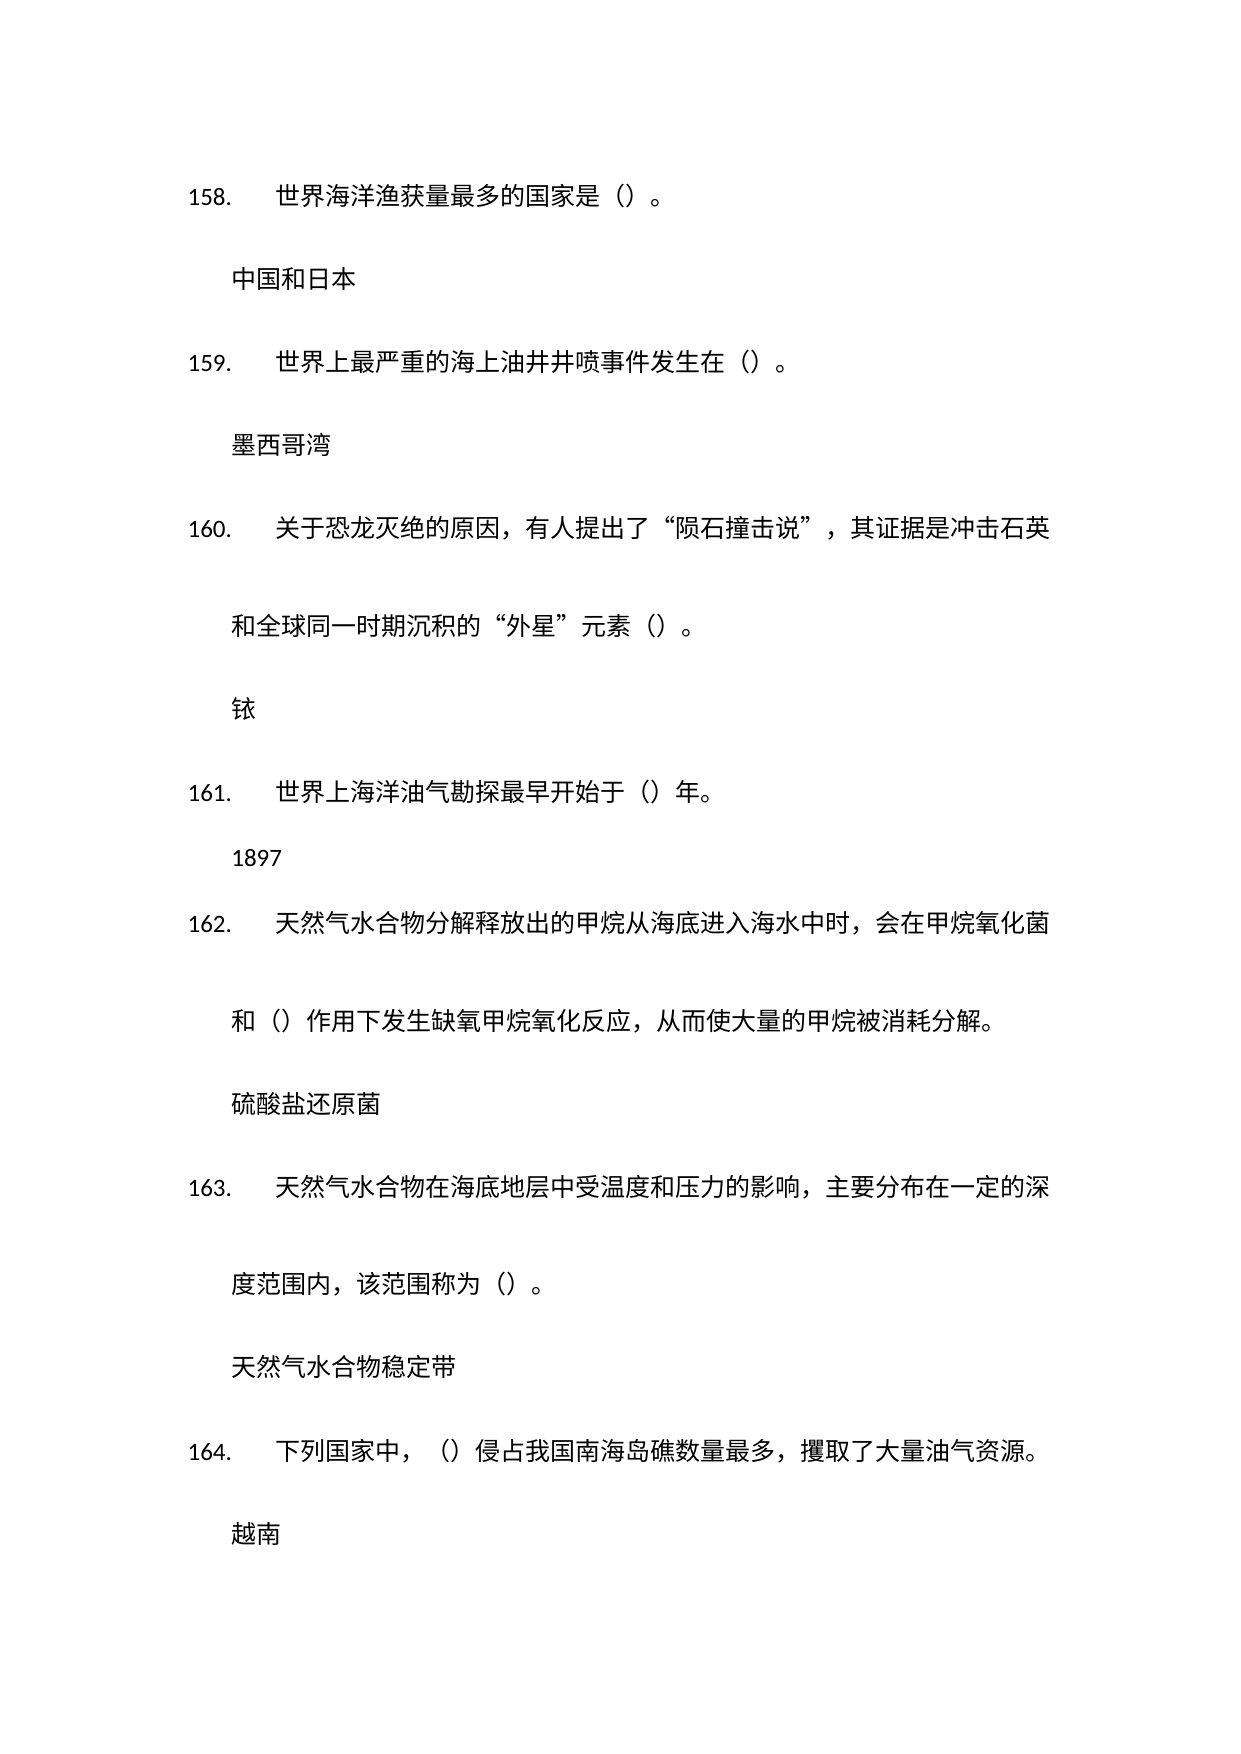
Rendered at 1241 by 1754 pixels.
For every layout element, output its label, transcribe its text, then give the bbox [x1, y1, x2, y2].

list 天然气水合物分解释放出的甲烷从海底进入海水中时，会在甲烷氧化菌和（）作用下发生缺氧甲烷氧化反应，从而使大量的甲烷被消耗分解。 [187, 889, 1053, 1052]
list 天然气水合物在海底地层中受温度和压力的影响，主要分布在一定的深度范围内，该范围称为（）。 [187, 1153, 1053, 1315]
list 世界上海洋油气勘探最早开始于（）年。 [187, 758, 1053, 823]
list 铱 [231, 675, 1053, 740]
list 关于恐龙灭绝的原因，有人提出了“陨石撞击说”，其证据是冲击石英和全球同一时期沉积的“外星”元素（）。 [187, 494, 1053, 657]
list 天然气水合物稳定带 [231, 1333, 1053, 1398]
list 世界上最严重的海上油井井喷事件发生在（）。 [187, 328, 1053, 393]
list 1897 [231, 841, 1053, 874]
list 世界海洋渔获量最多的国家是（）。 [187, 162, 1053, 227]
list 下列国家中，（）侵占我国南海岛礁数量最多，攫取了大量油气资源。 [187, 1417, 1053, 1482]
list 中国和日本 [231, 245, 1053, 310]
list 硫酸盐还原菌 [231, 1070, 1053, 1135]
list 越南 [231, 1500, 1053, 1565]
list 墨西哥湾 [231, 411, 1053, 476]
